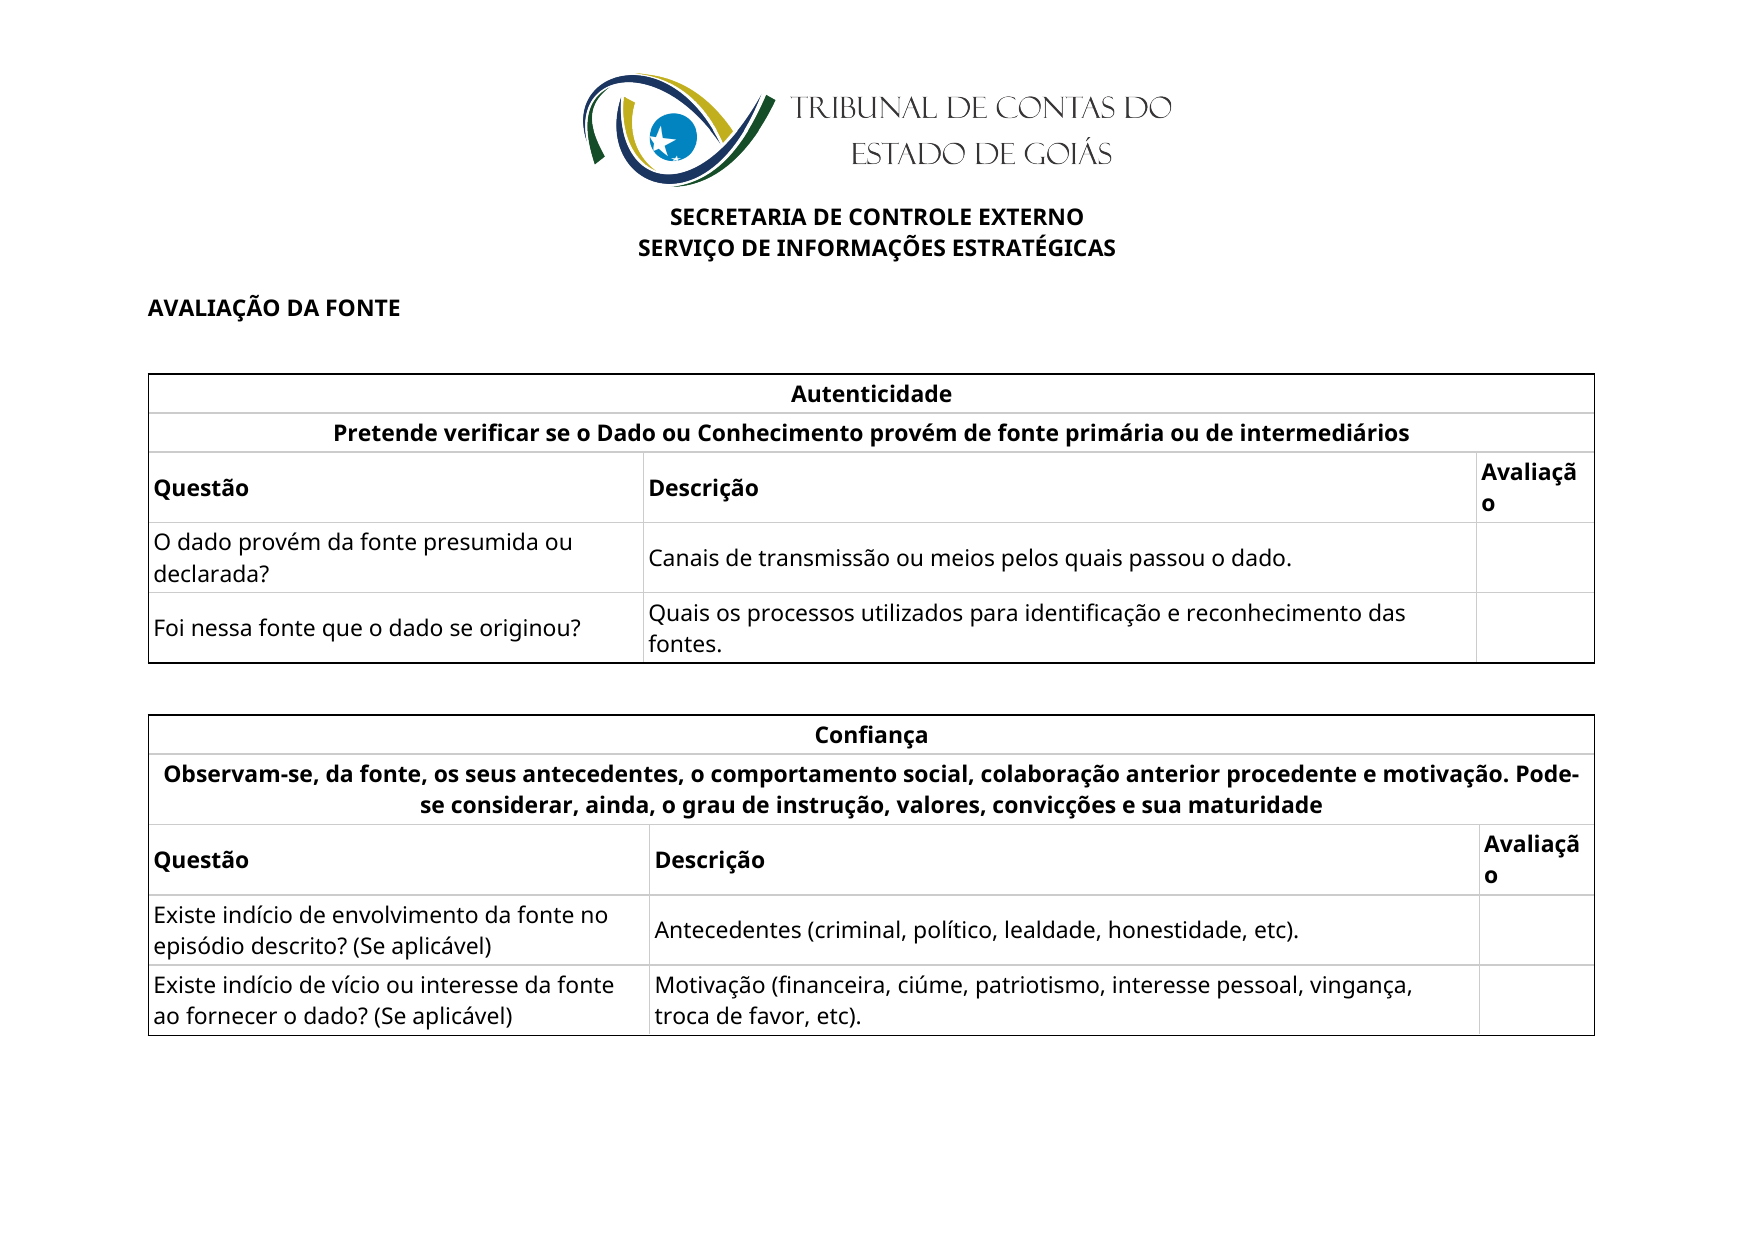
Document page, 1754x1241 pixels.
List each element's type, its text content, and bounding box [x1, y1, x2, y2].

table_cell Existe indício de vício ou interesse da fonte ao fornecer o dado? (Se aplicável) [149, 966, 649, 1034]
table_cell O dado provém da fonte presumida ou declarada? [149, 523, 643, 592]
table_cell Existe indício de envolvimento da fonte no episódio descrito? (Se aplicável) [149, 896, 649, 964]
table_cell Quais os processos utilizados para identificação e reconhecimento das fontes. [644, 593, 1476, 662]
table_cell Questão [149, 453, 643, 522]
picture [582, 73, 1172, 187]
table_cell Avaliação [1480, 825, 1594, 894]
table_cell Avaliação [1477, 453, 1594, 522]
table_cell Pretende verificar se o Dado ou Conhecimento provém de fonte primária ou de intermediários [149, 414, 1594, 451]
table_header Confiança [149, 716, 1594, 753]
table_cell Questão [149, 825, 649, 894]
table_cell Antecedentes (criminal, político, lealdade, honestidade, etc). [650, 896, 1479, 964]
table_cell Observam-se, da fonte, os seus antecedentes, o comportamento social, colaboração anterior procedente e motivação. Pode-se considerar, ainda, o grau de instrução, valores, convicções e sua maturidade [149, 755, 1594, 823]
table_cell [1477, 523, 1594, 592]
table_cell [1477, 593, 1594, 662]
table_cell [1480, 966, 1594, 1034]
table_cell Descrição [644, 453, 1476, 522]
table_header Autenticidade [149, 375, 1594, 412]
table_cell Canais de transmissão ou meios pelos quais passou o dado. [644, 523, 1476, 592]
table_cell [1480, 896, 1594, 964]
table_cell Foi nessa fonte que o dado se originou? [149, 593, 643, 662]
table_cell Motivação (financeira, ciúme, patriotismo, interesse pessoal, vingança, troca de favor, etc). [650, 966, 1479, 1034]
text AVALIAÇÃO DA FONTE [148, 291, 1606, 323]
table_cell Descrição [650, 825, 1479, 894]
